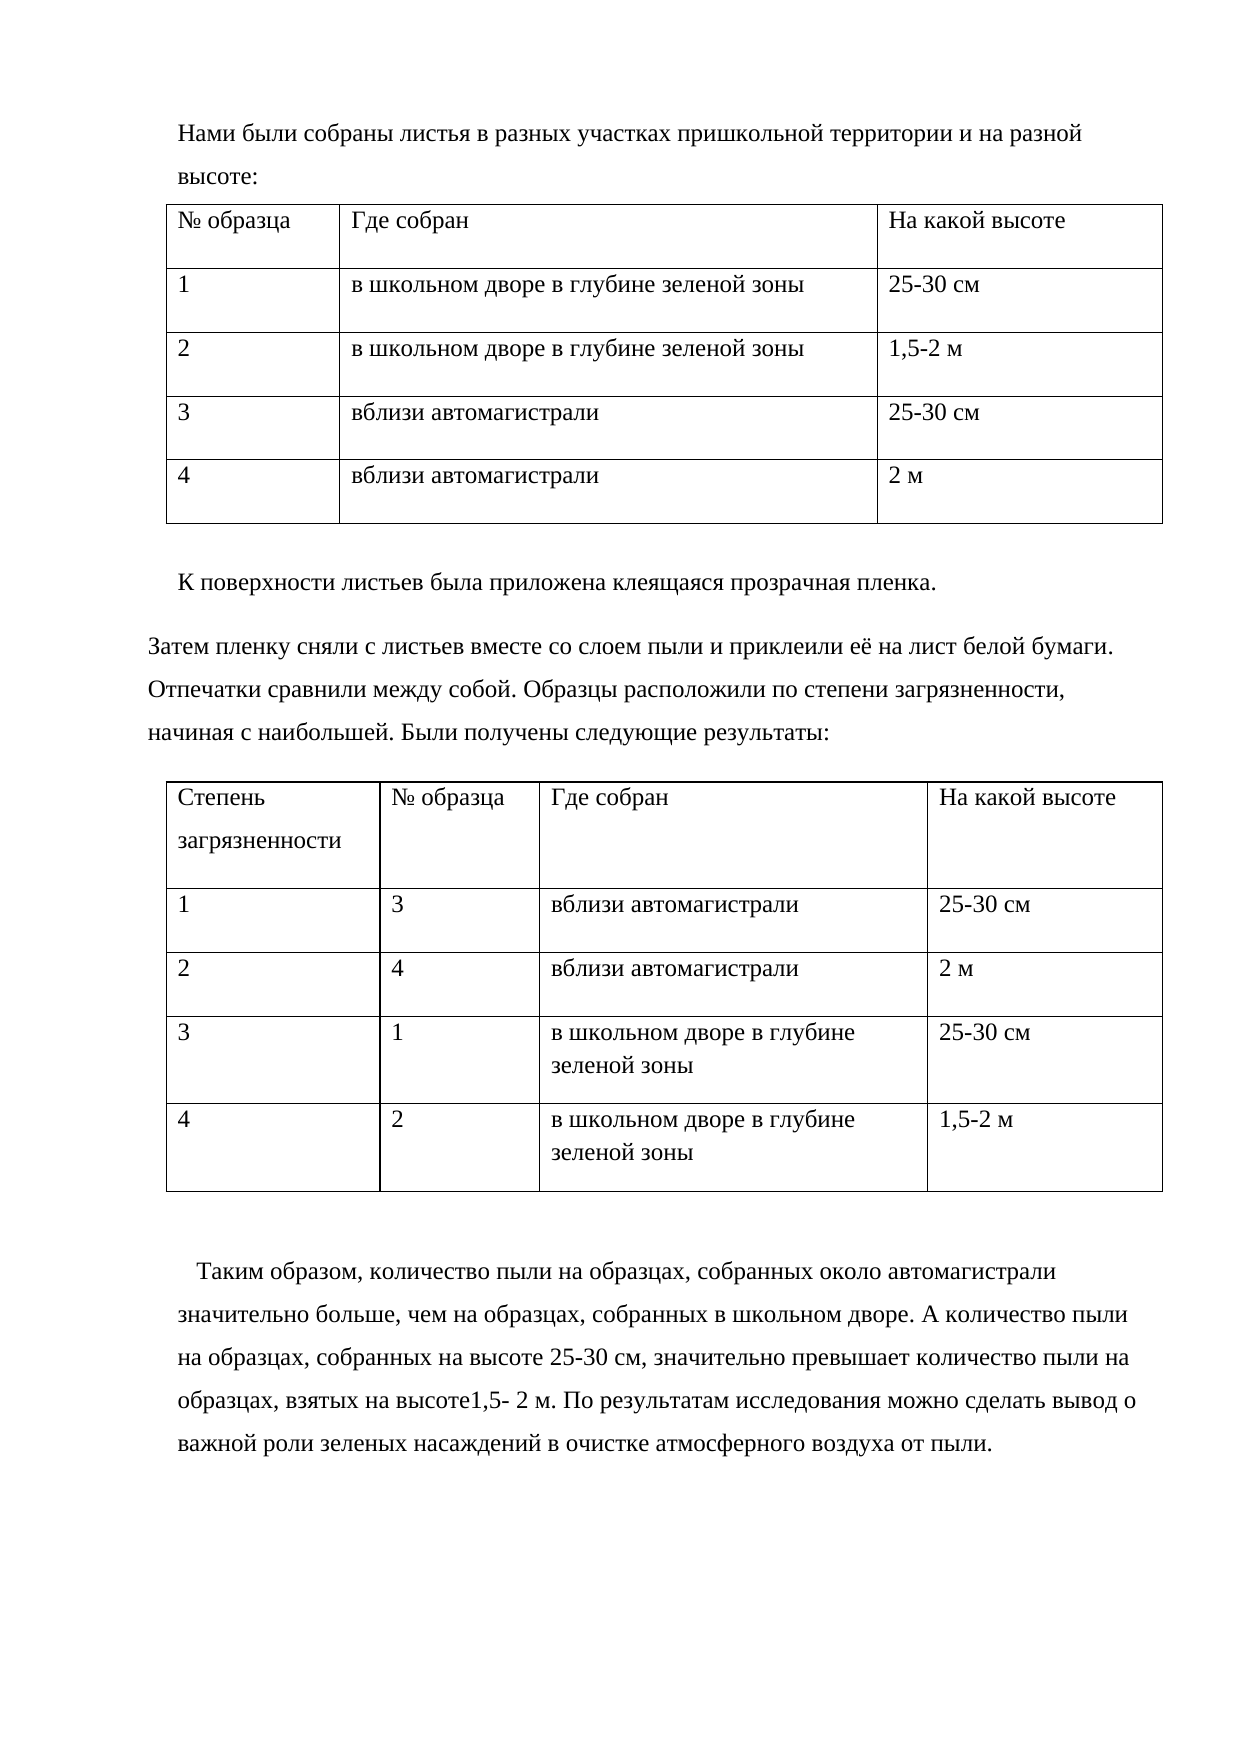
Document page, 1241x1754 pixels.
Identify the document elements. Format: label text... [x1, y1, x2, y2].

table_cell 4 [381, 953, 539, 1016]
table_cell 1 [167, 889, 379, 952]
table_cell 4 [167, 1104, 379, 1191]
text К поверхности листьев была приложена клеящаяся прозрачная пленка. [177, 524, 1152, 596]
table_cell 3 [381, 889, 539, 952]
table_cell 25- [878, 269, 1162, 332]
table_cell 25- [928, 1017, 1162, 1103]
table_cell вблизи автомагистрали [340, 460, 877, 523]
table_cell 2 [381, 1104, 539, 1191]
table_cell 25- [928, 889, 1162, 952]
table_header Степень загрязненности [167, 783, 379, 888]
table_cell в школьном дворе в глубине зеленой зоны [540, 1017, 927, 1103]
table_header Где собран [540, 783, 927, 888]
table_cell [928, 953, 1162, 1016]
table_cell вблизи автомагистрали [540, 889, 927, 952]
table_cell 3 [167, 397, 339, 459]
table_header № образца [167, 205, 339, 268]
table_cell 1,5- [878, 333, 1162, 396]
table_cell 3 [167, 1017, 379, 1103]
table_header На какой высоте [878, 205, 1162, 268]
text Нами были собраны листья в разных участках пришкольной территории и на разной высоте: [177, 118, 1152, 190]
table_cell вблизи автомагистрали [540, 953, 927, 1016]
table_header На какой высоте [928, 783, 1162, 888]
table_cell 1,5- [928, 1104, 1162, 1191]
table_cell 25- [878, 397, 1162, 459]
table_header № образца [381, 783, 539, 888]
table_cell вблизи автомагистрали [340, 397, 877, 459]
table_cell в школьном дворе в глубине зеленой зоны [540, 1104, 927, 1191]
table_header Где собран [340, 205, 877, 268]
table_cell в школьном дворе в глубине зеленой зоны [340, 269, 877, 332]
text Затем пленку сняли с листьев вместе со слоем пыли и приклеили её на лист белой бумаги. Отпечатки сравнили между собой. Образцы расположили по степени загрязненности, начиная с наибольшей. Были получены следующие результаты: [148, 631, 1152, 746]
table_cell 2 [167, 953, 379, 1016]
table_cell 4 [167, 460, 339, 523]
table_cell 1 [381, 1017, 539, 1103]
table_cell 1 [167, 269, 339, 332]
table_cell в школьном дворе в глубине зеленой зоны [340, 333, 877, 396]
table_cell [878, 460, 1162, 523]
text Таким образом, количество пыли на образцах, собранных около автомагистрали значительно больше, чем на образцах, собранных в школьном дворе. А количество пыли на образцах, собранных на высоте 25-, значительно превышает количество пыли на образцах, взятых на высоте1,5- . По результатам исследования можно сделать вывод о важной роли зеленых насаждений в очистке атмосферного воздуха от пыли. [177, 1256, 1152, 1457]
table_cell 2 [167, 333, 339, 396]
